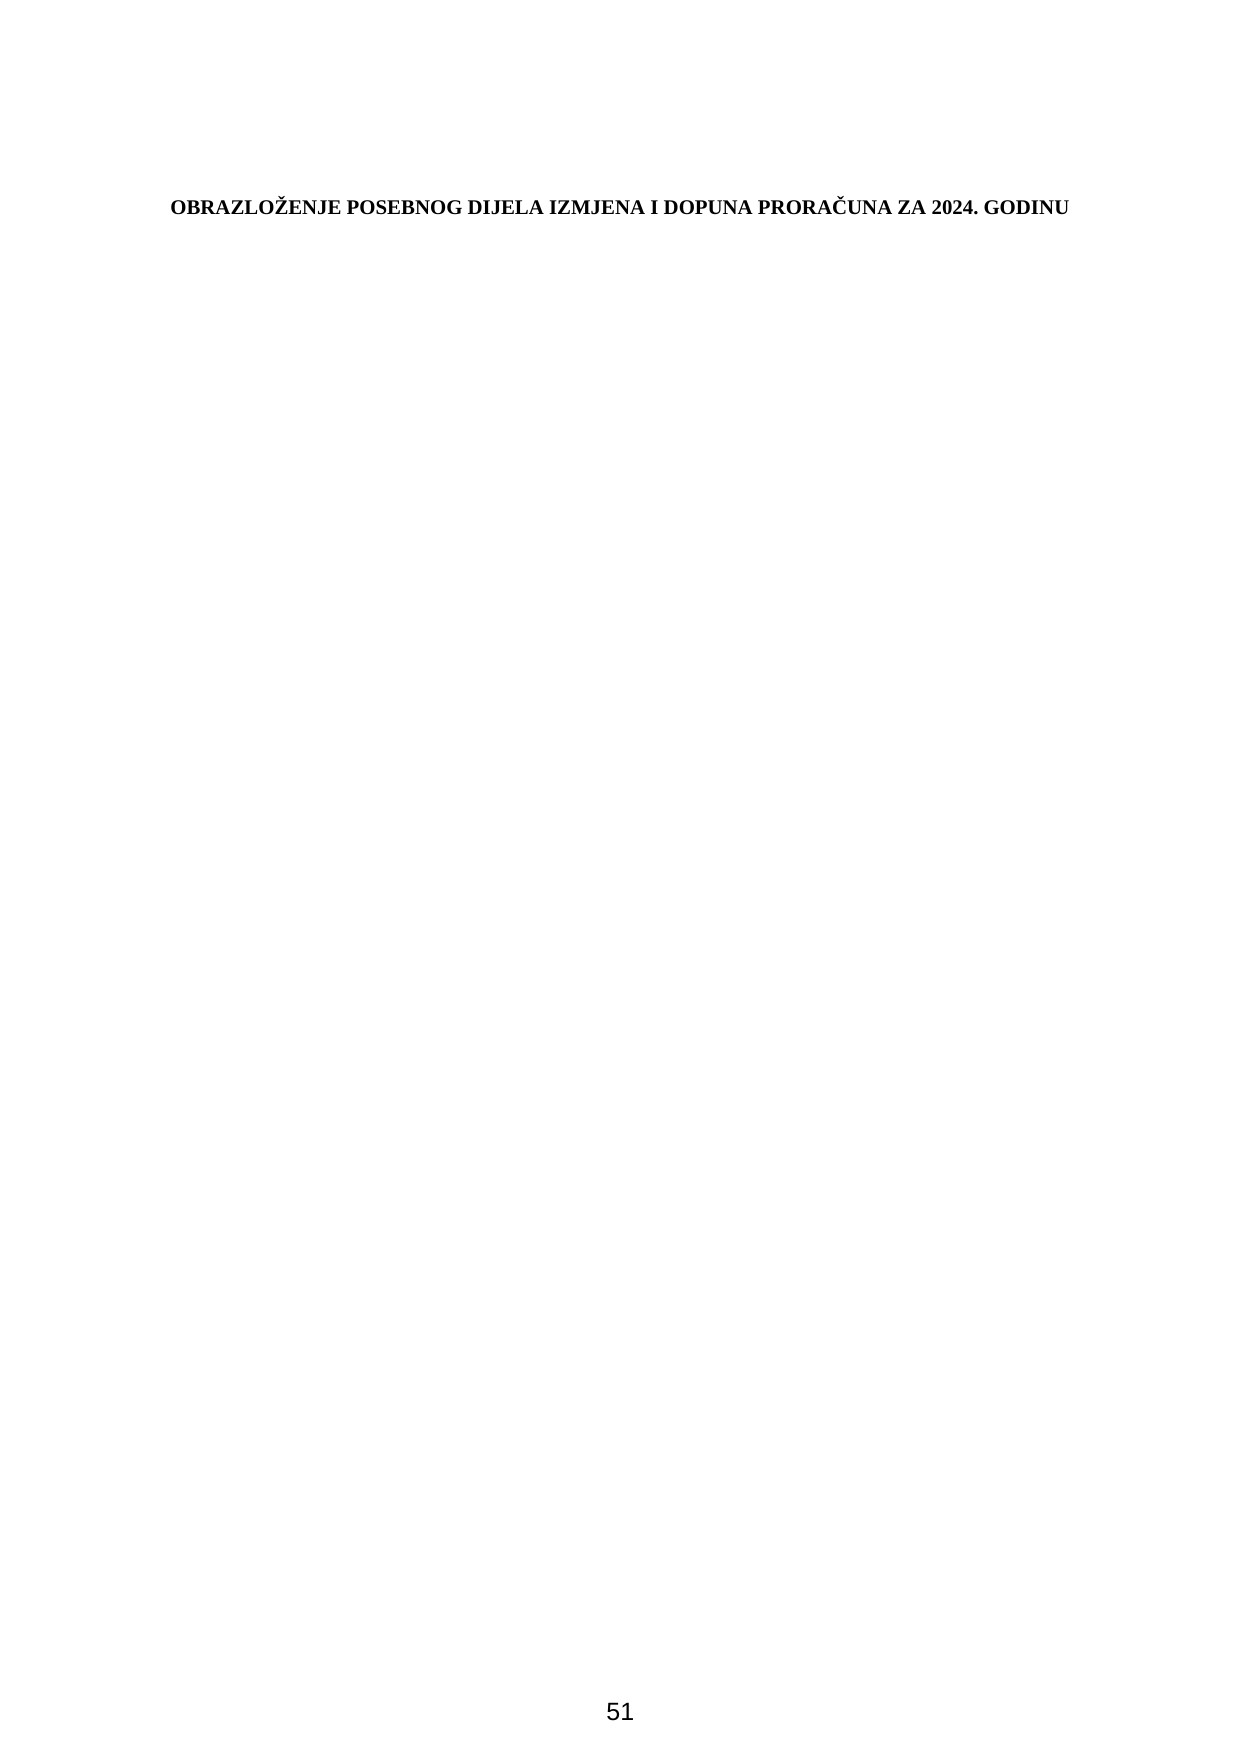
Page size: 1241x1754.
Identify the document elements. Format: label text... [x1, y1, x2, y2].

text OBRAZLOŽENJE POSEBNOG DIJELA IZMJENA I DOPUNA PRORAČUNA ZA 2024. GODINU [150, 195, 1089, 219]
